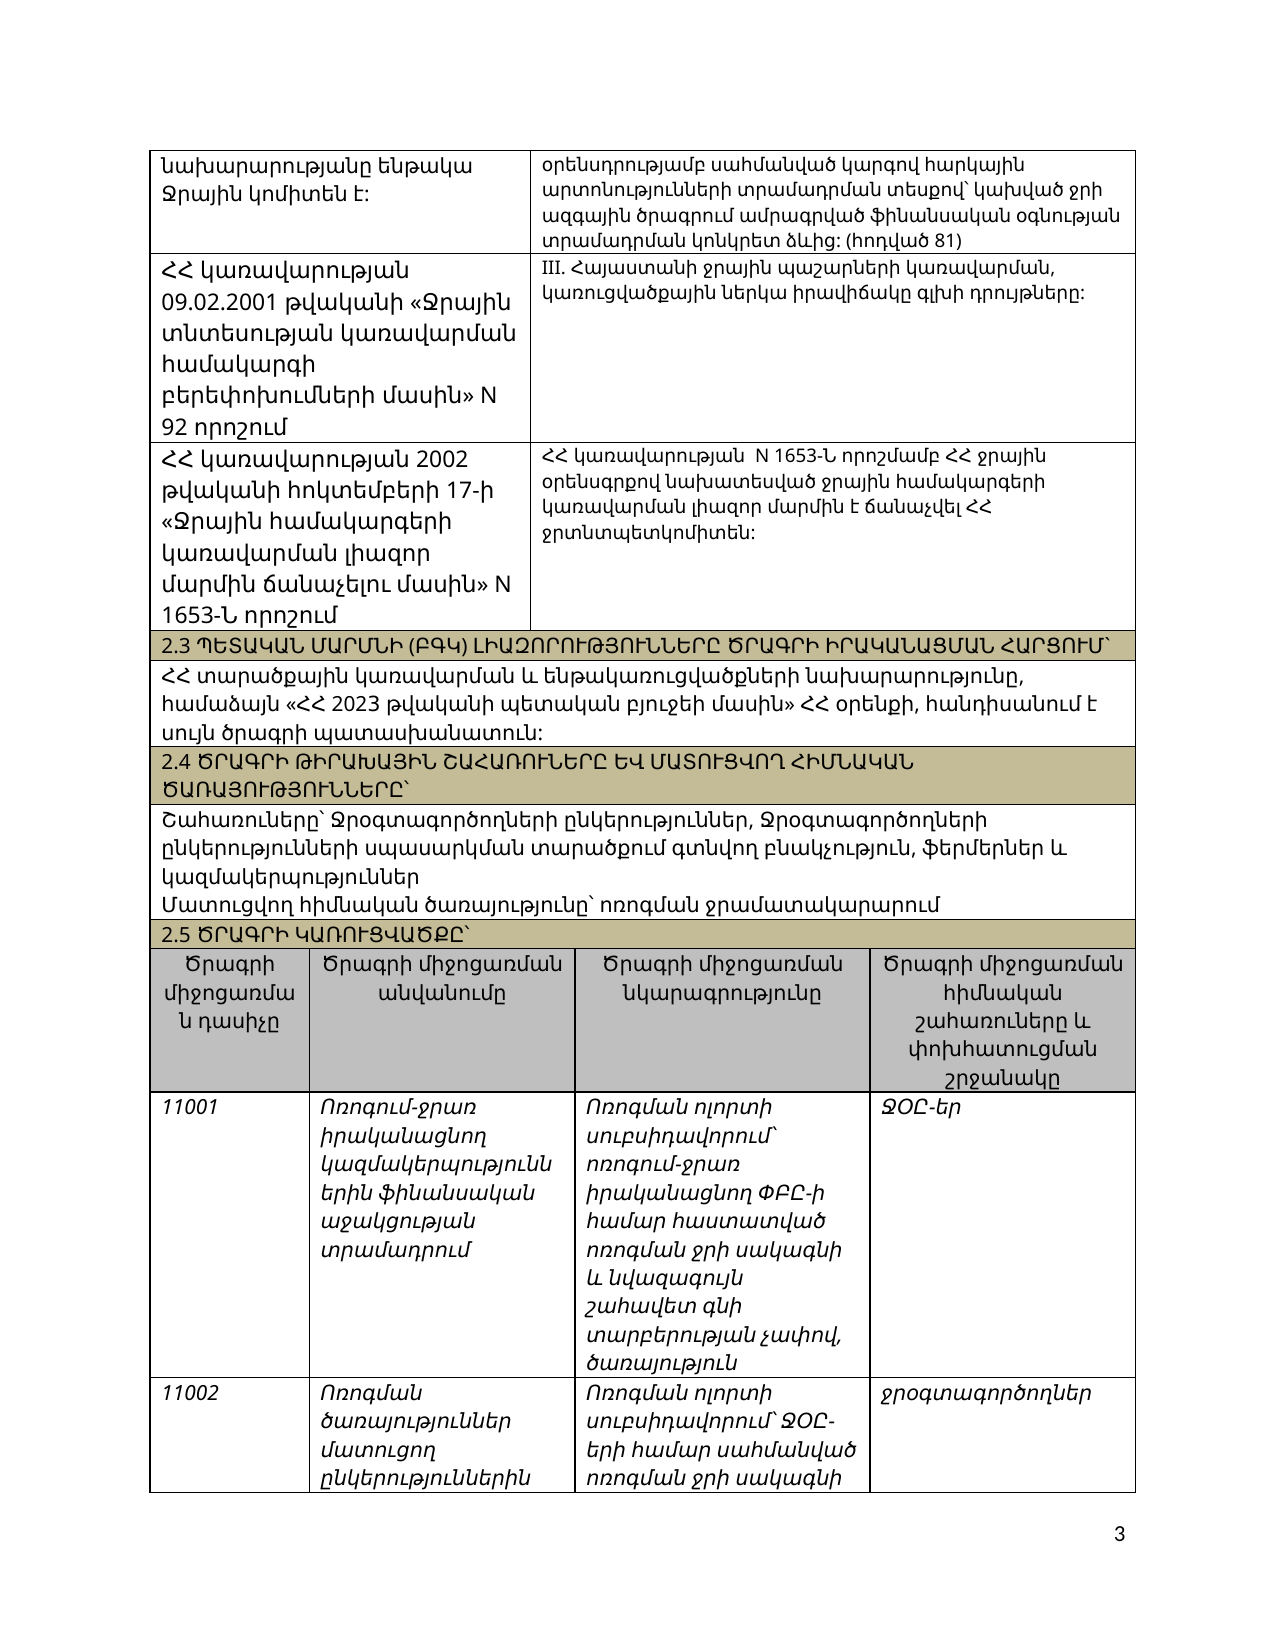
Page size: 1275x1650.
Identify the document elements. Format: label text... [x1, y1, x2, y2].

table_cell 2.4 ԾՐԱԳՐԻ ԹԻՐԱԽԱՅԻՆ ՇԱՀԱՌՈՒՆԵՐԸ ԵՎ ՄԱՏՈՒՑՎՈՂ ՀԻՄՆԱԿԱՆ ԾԱՌԱՅՈՒԹՅՈՒՆՆԵՐԸ՝ [151, 747, 1135, 804]
table_cell 11001 [151, 1093, 309, 1377]
table_cell Ոռոգման ոլորտի սուբսիդավորում՝ ոռոգում-ջրառ իրականացնող ՓԲԸ-ի համար հաստատված ոռոգման ջրի սակագնի և նվազագույն շահավետ գնի տարբերության չափով, ծառայություն [576, 1093, 869, 1377]
table_cell Ծրագրի միջոցառման դասիչը [151, 949, 309, 1091]
table_cell Ծրագրի միջոցառման նկարագրությունը [576, 949, 869, 1091]
table_cell ՀՀ կառավարության 2002 թվականի հոկտեմբերի 17-ի «Ջրային համակարգերի կառավարման լիազոր մարմին ճանաչելու մասին» N 1653-Ն որոշում [151, 443, 530, 630]
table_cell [310, 1378, 574, 1492]
table_cell ՀՀ կառավարության N 1653-Ն որոշմամբ ՀՀ ջրային օրենսգրքով նախատեսված ջրային համակարգերի կառավարման լիազոր մարմին է ճանաչվել ՀՀ ջրտնտպետկոմիտեն: [531, 443, 1135, 630]
table_cell ջրօգտագործողներ [871, 1378, 1135, 1492]
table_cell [576, 1378, 869, 1492]
table_cell Շահառուները՝ Ջրօգտագործողների ընկերություններ, Ջրօգտագործողների ընկերությունների սպասարկման տարածքում գտնվող բնակչություն, ֆերմերներ և կազմակերպություններ Մատուցվող հիմնական ծառայությունը՝ ոռոգման ջրամատակարարում [151, 805, 1135, 919]
table_cell ՀՀ տարածքային կառավարման և ենթակառուցվածքների նախարարությունը, համաձայն «ՀՀ 2023 թվականի պետական բյուջեի մասին» ՀՀ օրենքի, հանդիսանում է սույն ծրագրի պատասխանատուն: [151, 661, 1135, 746]
table_cell 11002 [151, 1378, 309, 1492]
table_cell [531, 151, 1135, 253]
table_cell 2.5 ԾՐԱԳՐԻ ԿԱՌՈՒՑՎԱԾՔԸ՝ [151, 920, 1135, 948]
table_cell ՀՀ կառավարության 09.02.2001 թվականի «Ջրային տնտեսության կառավարման համակարգի բերեփոխումների մասին» N 92 որոշում [151, 254, 530, 442]
table_cell Ծրագրի միջոցառման հիմնական շահառուները և փոխհատուցման շրջանակը [871, 949, 1135, 1091]
table_cell 2.3 ՊԵՏԱԿԱՆ ՄԱՐՄՆԻ (ԲԳԿ) ԼԻԱԶՈՐՈՒԹՅՈՒՆՆԵՐԸ ԾՐԱԳՐԻ ԻՐԱԿԱՆԱՑՄԱՆ ՀԱՐՑՈՒՄ` [151, 631, 1135, 660]
table_cell Ոռոգում-ջրառ իրականացնող կազմակերպություններին ֆինանսական աջակցության տրամադրում [310, 1093, 574, 1377]
table_cell ՋՕԸ-եր [871, 1093, 1135, 1377]
table_cell III. Հայաստանի ջրային պաշարների կառավարման, կառուցվածքային ներկա իրավիճակը գլխի դրույթները: [531, 254, 1135, 442]
table_cell Ծրագրի միջոցառման անվանումը [310, 949, 574, 1091]
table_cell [151, 151, 530, 253]
